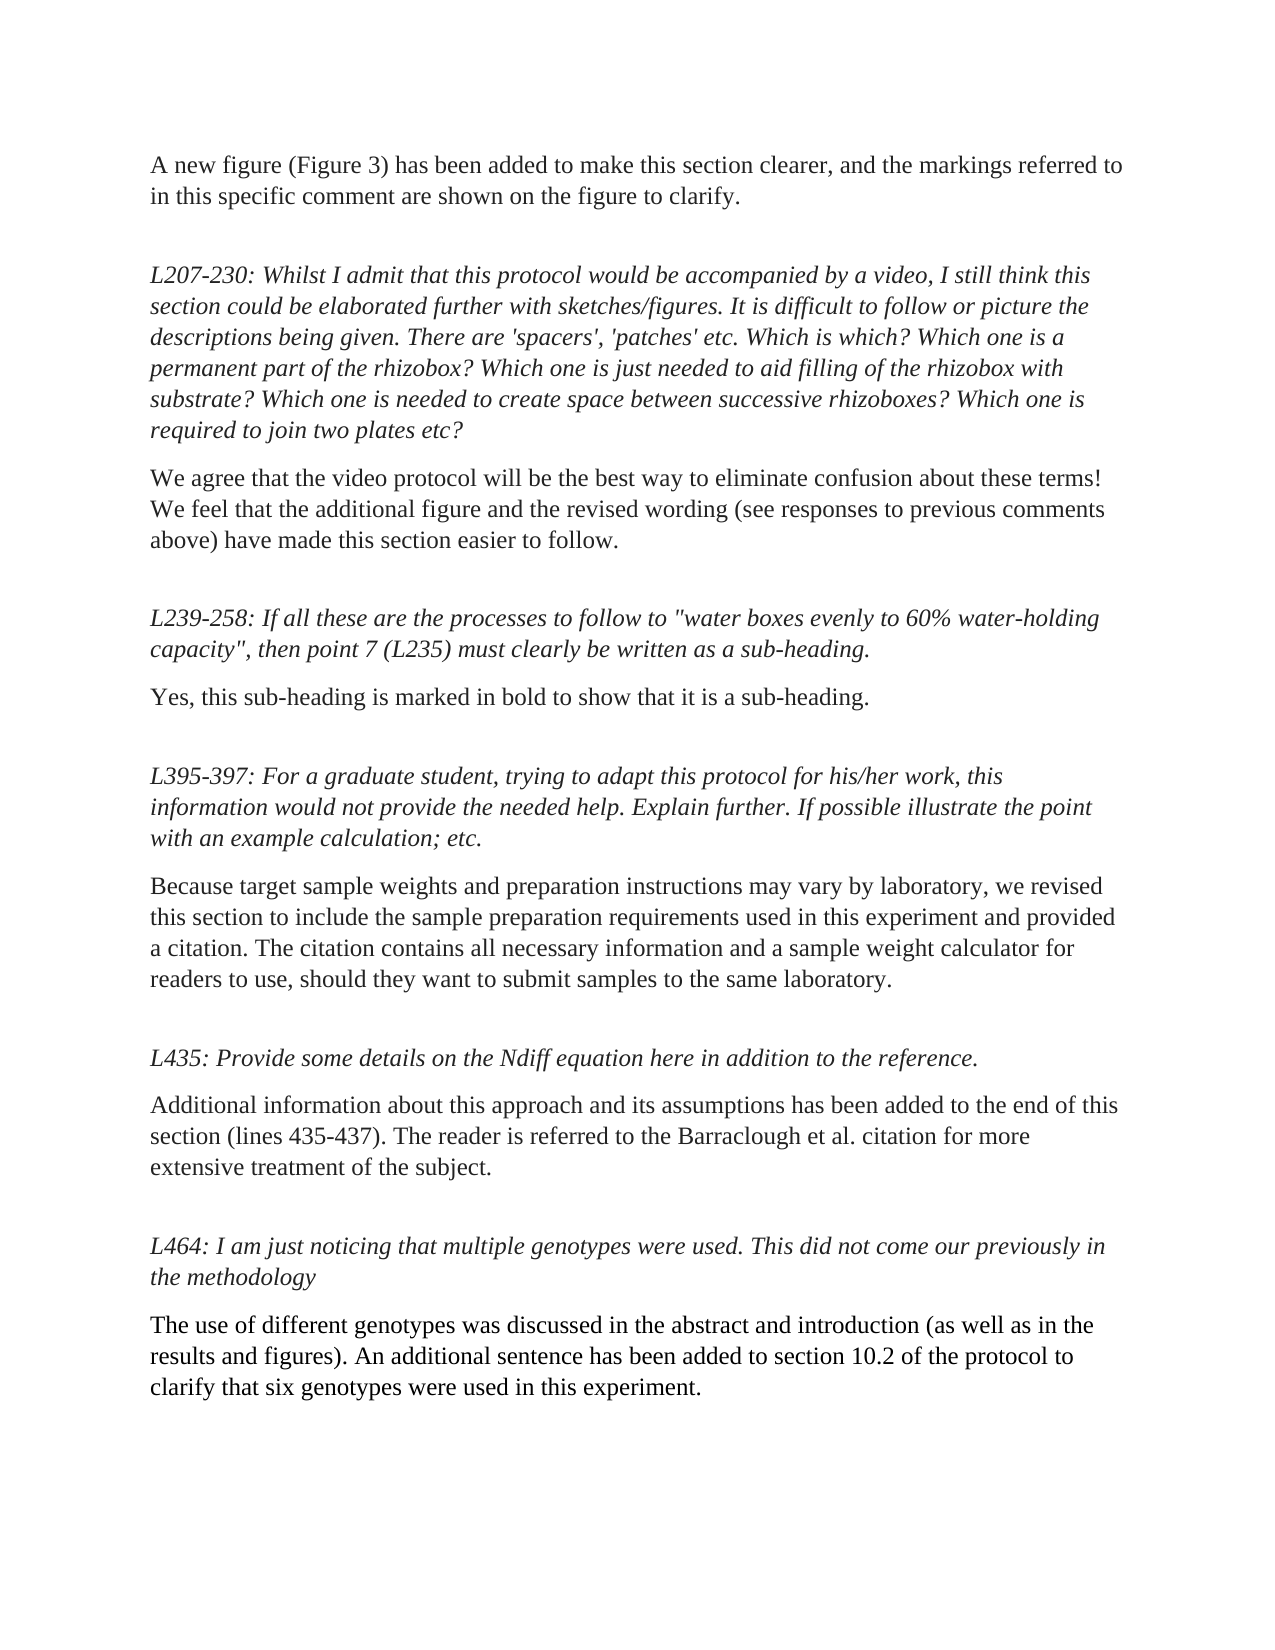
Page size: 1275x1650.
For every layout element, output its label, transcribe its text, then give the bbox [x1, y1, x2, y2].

text L464: I am just noticing that multiple genotypes were used. This did not come our previously in the methodology [150, 1200, 1125, 1291]
text A new figure (Figure 3) has been added to make this section clearer, and the markings referred to in this specific comment are shown on the figure to clarify. [150, 150, 1125, 210]
text We agree that the video protocol will be the best way to eliminate confusion about these terms! We feel that the additional figure and the revised wording (see responses to previous comments above) have made this section easier to follow. [150, 463, 1125, 553]
text Yes, this sub-heading is marked in bold to show that it is a sub-heading. [150, 682, 1125, 711]
text L395-397: For a graduate student, trying to adapt this protocol for his/her work, this information would not provide the needed help. Explain further. If possible illustrate the point with an example calculation; etc. [150, 730, 1125, 852]
text L435: Provide some details on the Ndiff equation here in addition to the reference. [150, 1012, 1125, 1071]
text L207-230: Whilst I admit that this protocol would be accompanied by a video, I still think this section could be elaborated further with sketches/figures. It is difficult to follow or picture the descriptions being given. There are 'spacers', 'patches' etc. Which is which? Which one is a permanent part of the rhizobox? Which one is just needed to aid filling of the rhizobox with substrate? Which one is needed to create space between successive rhizoboxes? Which one is required to join two plates etc? [150, 229, 1125, 444]
text The use of different genotypes was discussed in the abstract and introduction (as well as in the results and figures). An additional sentence has been added to section 10.2 of the protocol to clarify that six genotypes were used in this experiment. [150, 1310, 1125, 1401]
text L239-258: If all these are the processes to follow to "water boxes evenly to 60% water-holding capacity", then point 7 (L235) must clearly be written as a sub-heading. [150, 572, 1125, 663]
text Additional information about this approach and its assumptions has been added to the end of this section (lines 435-437). The reader is referred to the Barraclough et al. citation for more extensive treatment of the subject. [150, 1090, 1125, 1181]
text Because target sample weights and preparation instructions may vary by laboratory, we revised this section to include the sample preparation requirements used in this experiment and provided a citation. The citation contains all necessary information and a sample weight calculator for readers to use, should they want to submit samples to the same laboratory. [150, 871, 1125, 993]
